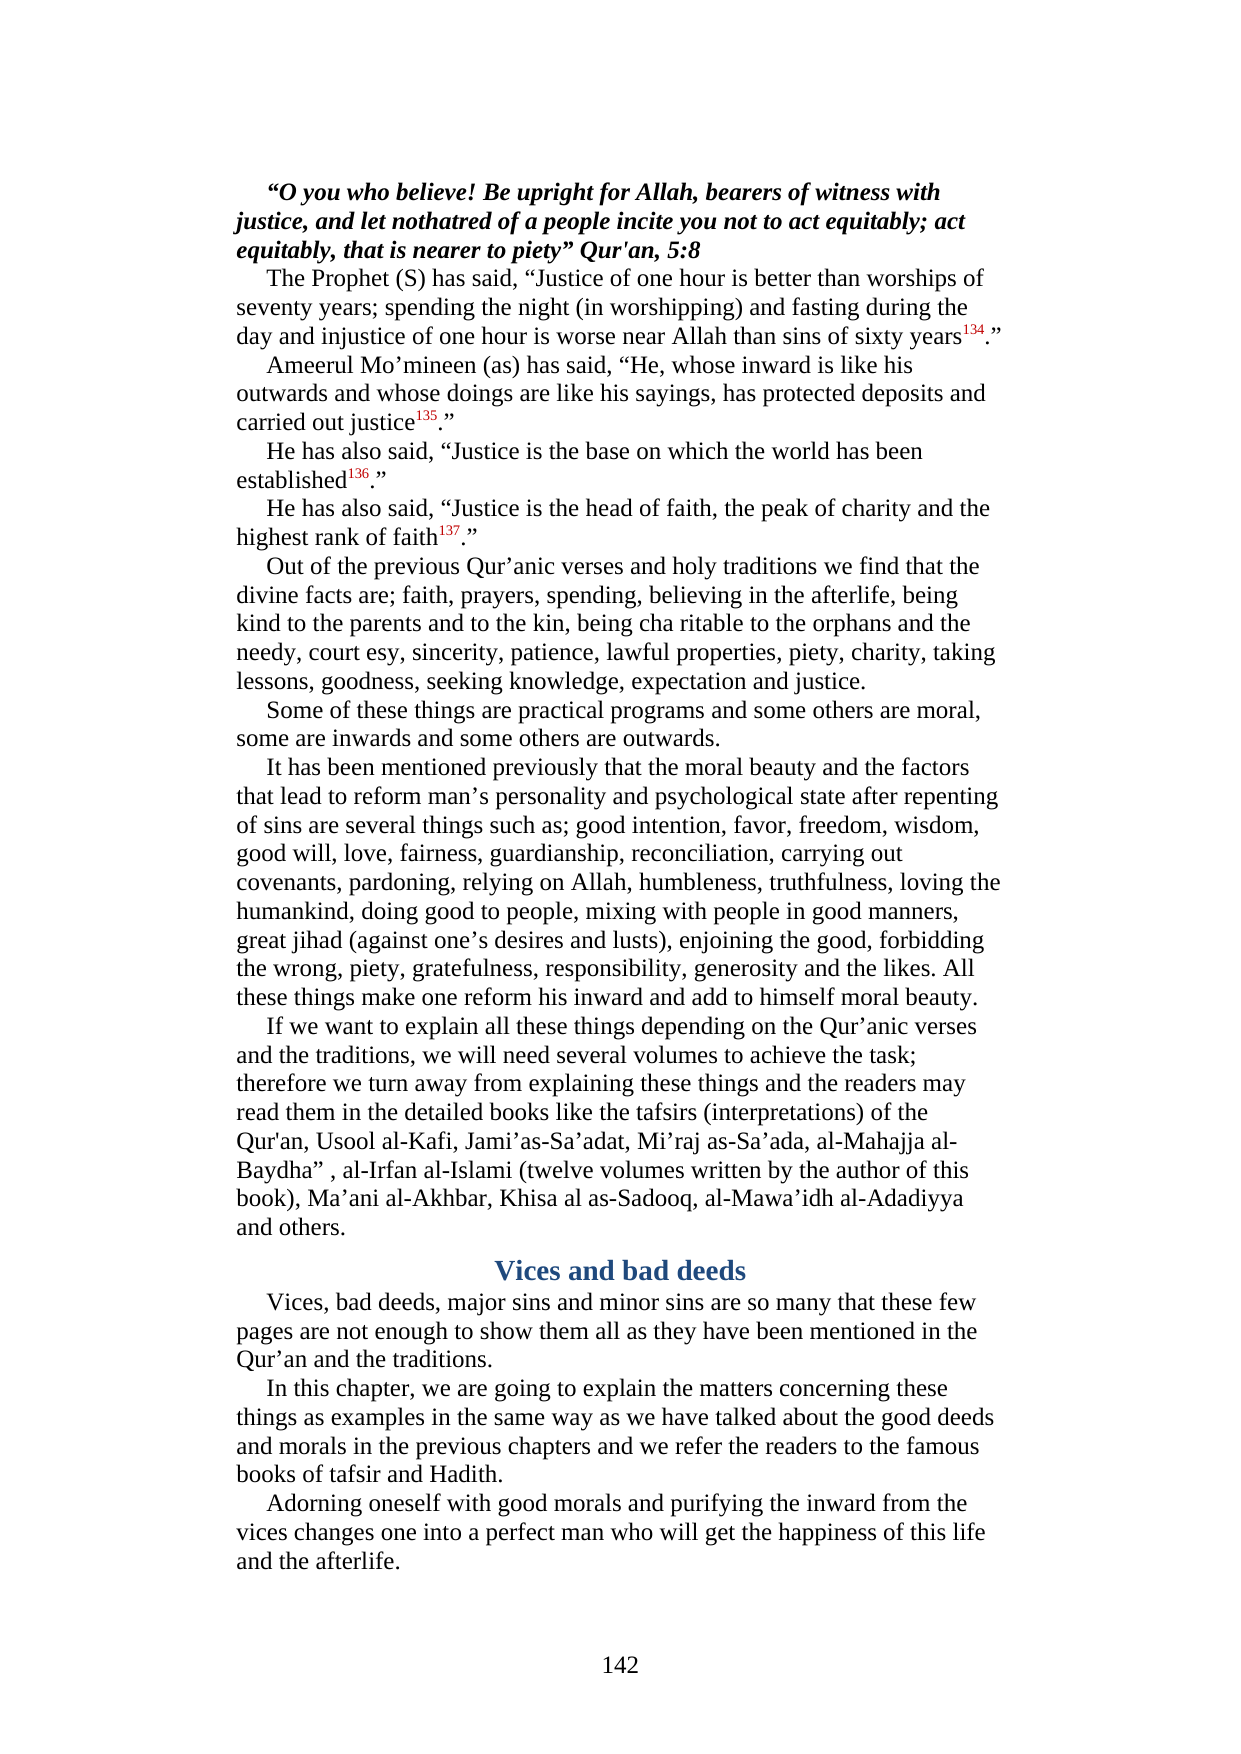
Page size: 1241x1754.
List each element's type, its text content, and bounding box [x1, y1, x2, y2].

text Vices, bad deeds, major sins and minor sins are so many that these few pages are not enough to show them all as they have been mentioned in the Qur’an and the traditions. [236, 1287, 1004, 1373]
text “O you who believe! Be upright for Allah, bearers of witness with justice, and let nothatred of a people incite you not to act equitably; act equitably, that is nearer to piety” Qur'an, 5:8 [236, 177, 1004, 263]
text Out of the previous Qur’anic verses and holy traditions we find that the divine facts are; faith, prayers, spending, believing in the afterlife, being kind to the parents and to the kin, being cha ritable to the orphans and the needy, court esy, sincerity, patience, lawful properties, piety, charity, taking lessons, goodness, seeking knowledge, expectation and justice. [236, 551, 1004, 695]
text The Prophet (S) has said, “Justice of one hour is better than worships of seventy years; spending the night (in worshipping) and fasting during the day and injustice of one hour is worse near Allah than sins of sixty years134.” [236, 263, 1004, 350]
subtitle Vices and bad deeds [236, 1253, 1004, 1287]
text He has also said, “Justice is the base on which the world has been established136.” [236, 436, 1004, 493]
text Ameerul Mo’mineen (as) has said, “He, whose inward is like his outwards and whose doings are like his sayings, has protected deposits and carried out justice135.” [236, 350, 1004, 436]
text If we want to explain all these things depending on the Qur’anic verses and the traditions, we will need several volumes to achieve the task; therefore we turn away from explaining these things and the readers may read them in the detailed books like the tafsirs (interpretations) of the Qur'an, Usool al-Kafi, Jami’as-Sa’adat, Mi’raj as-Sa’ada, al-Mahajja al-Baydha” , al-Irfan al-Islami (twelve volumes written by the author of this book), Ma’ani al-Akhbar, Khisa al as-Sadooq, al-Mawa’idh al-Adadiyya and others. [236, 1011, 1004, 1241]
text It has been mentioned previously that the moral beauty and the factors that lead to reform man’s personality and psychological state after repenting of sins are several things such as; good intention, favor, freedom, wisdom, good will, love, fairness, guardianship, reconciliation, carrying out covenants, pardoning, relying on Allah, humbleness, truthfulness, loving the humankind, doing good to people, mixing with people in good manners, great jihad (against one’s desires and lusts), enjoining the good, forbidding the wrong, piety, gratefulness, responsibility, generosity and the likes. All these things make one reform his inward and add to himself moral beauty. [236, 752, 1004, 1011]
text Some of these things are practical programs and some others are moral, some are inwards and some others are outwards. [236, 695, 1004, 752]
text Adorning oneself with good morals and purifying the inward from the vices changes one into a perfect man who will get the happiness of this life and the afterlife. [236, 1488, 1004, 1574]
text In this chapter, we are going to explain the matters concerning these things as examples in the same way as we have talked about the good deeds and morals in the previous chapters and we refer the readers to the famous books of tafsir and Hadith. [236, 1373, 1004, 1488]
text He has also said, “Justice is the head of faith, the peak of charity and the highest rank of faith137.” [236, 493, 1004, 551]
